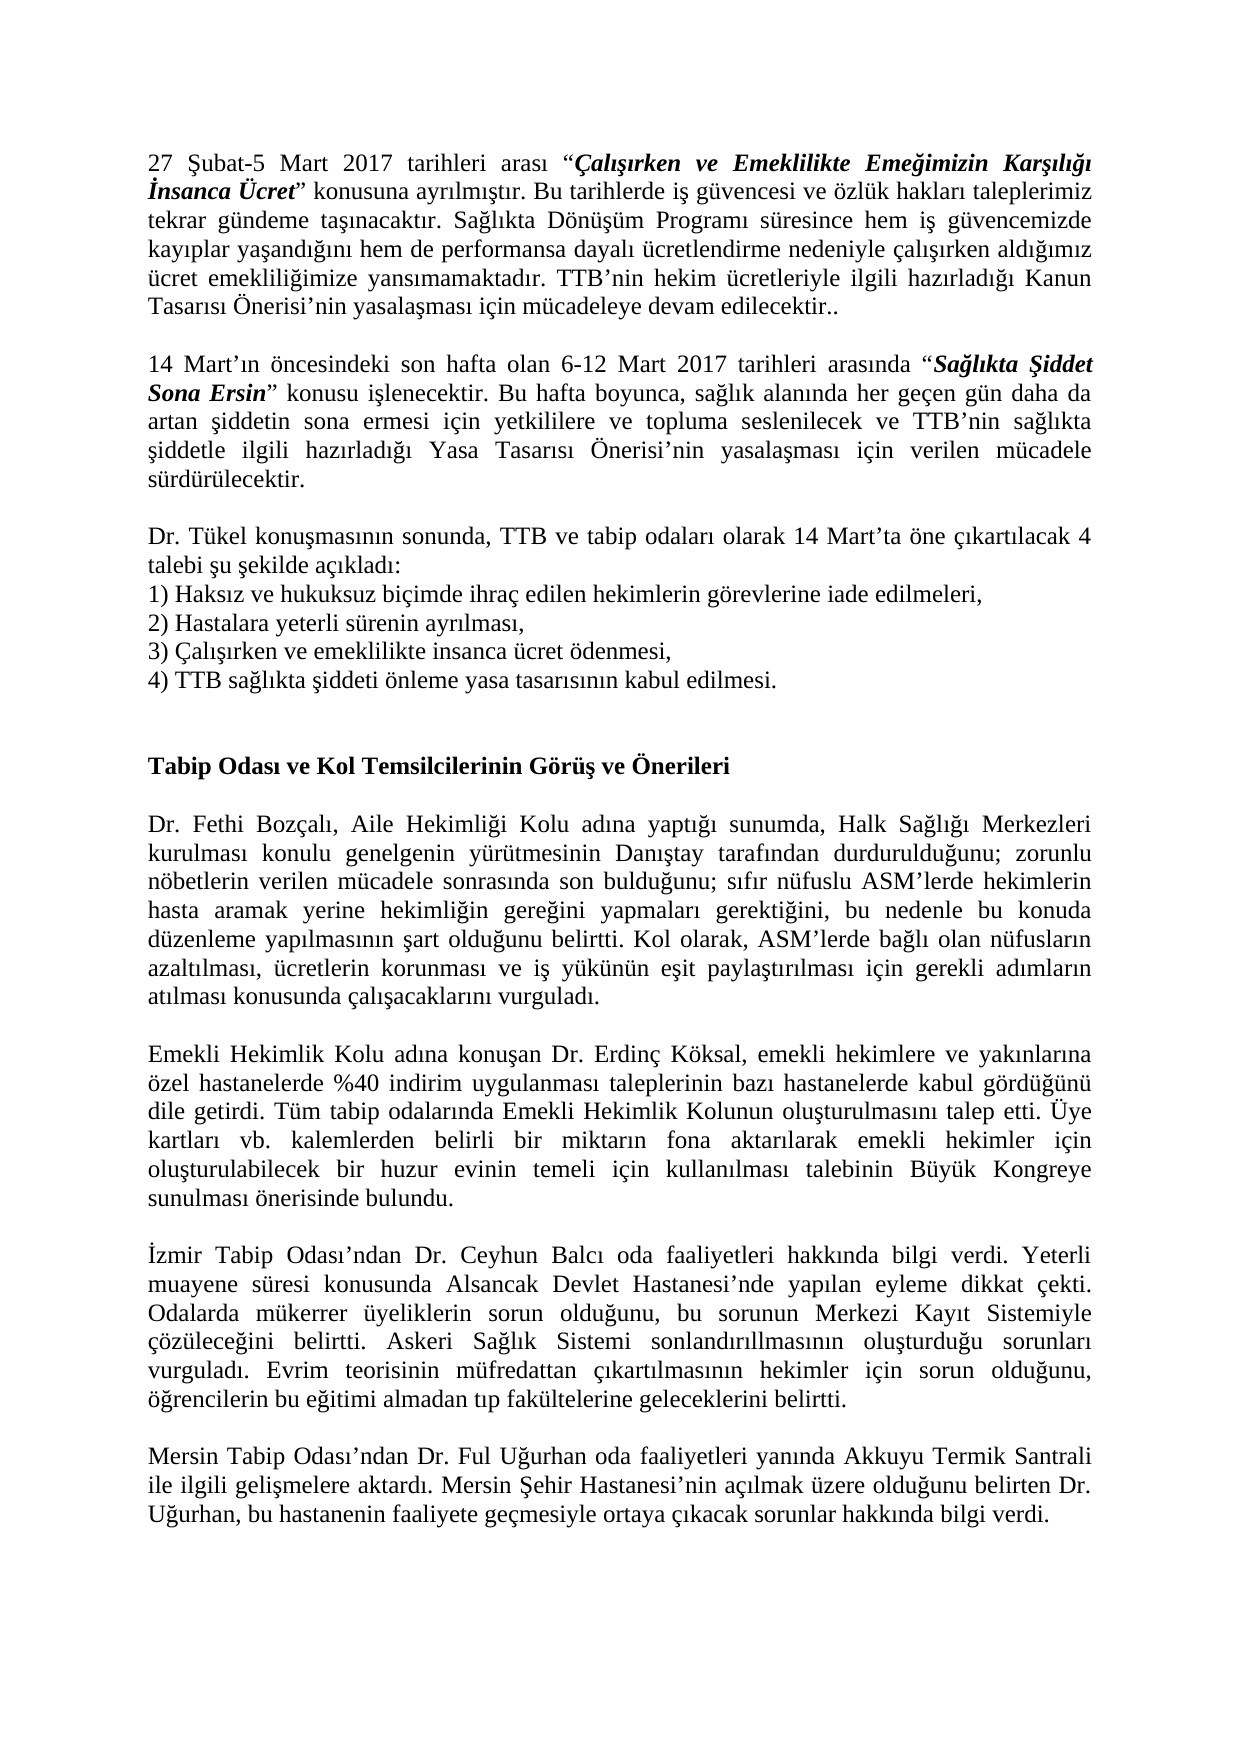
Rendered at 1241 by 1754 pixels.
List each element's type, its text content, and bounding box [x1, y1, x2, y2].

text 1) Haksız ve hukuksuz biçimde ihraç edilen hekimlerin görevlerine iade edilmeleri, [148, 579, 1093, 608]
text Dr. Tükel konuşmasının sonunda, TTB ve tabip odaları olarak 14 Mart’ta öne çıkartılacak 4 talebi şu şekilde açıkladı: [148, 521, 1093, 579]
text İzmir Tabip Odası’ndan Dr. Ceyhun Balcı oda faaliyetleri hakkında bilgi verdi. Yeterli muayene süresi konusunda Alsancak Devlet Hastanesi’nde yapılan eyleme dikkat çekti. Odalarda mükerrer üyeliklerin sorun olduğunu, bu sorunun Merkezi Kayıt Sistemiyle çözüleceğini belirtti. Askeri Sağlık Sistemi sonlandırıllmasının oluşturduğu sorunları vurguladı. Evrim teorisinin müfredattan çıkartılmasının hekimler için sorun olduğunu, öğrencilerin bu eğitimi almadan tıp fakültelerine geleceklerini belirtti. [148, 1240, 1093, 1413]
text Emekli Hekimlik Kolu adına konuşan Dr. Erdinç Köksal, emekli hekimlere ve yakınlarına özel hastanelerde %40 indirim uygulanması taleplerinin bazı hastanelerde kabul gördüğünü dile getirdi. Tüm tabip odalarında Emekli Hekimlik Kolunun oluşturulmasını talep etti. Üye kartları vb. kalemlerden belirli bir miktarın fona aktarılarak emekli hekimler için oluşturulabilecek bir huzur evinin temeli için kullanılması talebinin Büyük Kongreye sunulması önerisinde bulundu. [148, 1039, 1093, 1211]
text 2) Hastalara yeterli sürenin ayrılması, [148, 608, 1093, 636]
text 3) Çalışırken ve emeklilikte insanca ücret ödenmesi, [148, 636, 1093, 665]
text 14 Mart’ın öncesindeki son hafta olan 6-12 Mart 2017 tarihleri arasında “Sağlıkta Şiddet Sona Ersin” konusu işlenecektir. Bu hafta boyunca, sağlık alanında her geçen gün daha da artan şiddetin sona ermesi için yetkililere ve topluma seslenilecek ve TTB’nin sağlıkta şiddetle ilgili hazırladığı Yasa Tasarısı Önerisi’nin yasalaşması için verilen mücadele sürdürülecektir. [148, 349, 1093, 493]
text Mersin Tabip Odası’ndan Dr. Ful Uğurhan oda faaliyetleri yanında Akkuyu Termik Santrali ile ilgili gelişmelere aktardı. Mersin Şehir Hastanesi’nin açılmak üzere olduğunu belirten Dr. Uğurhan, bu hastanenin faaliyete geçmesiyle ortaya çıkacak sorunlar hakkında bilgi verdi. [148, 1441, 1093, 1528]
text 4) TTB sağlıkta şiddeti önleme yasa tasarısının kabul edilmesi. [148, 665, 1093, 694]
text Tabip Odası ve Kol Temsilcilerinin Görüş ve Önerileri [148, 751, 1093, 780]
text 27 Şubat-5 Mart 2017 tarihleri arası “Çalışırken ve Emeklilikte Emeğimizin Karşılığı İnsanca Ücret” konusuna ayrılmıştır. Bu tarihlerde iş güvencesi ve özlük hakları taleplerimiz tekrar gündeme taşınacaktır. Sağlıkta Dönüşüm Programı süresince hem iş güvencemizde kayıplar yaşandığını hem de performansa dayalı ücretlendirme nedeniyle çalışırken aldığımız ücret emekliliğimize yansımamaktadır. TTB’nin hekim ücretleriyle ilgili hazırladığı Kanun Tasarısı Önerisi’nin yasalaşması için mücadeleye devam edilecektir.. [148, 148, 1093, 320]
text Dr. Fethi Bozçalı, Aile Hekimliği Kolu adına yaptığı sunumda, Halk Sağlığı Merkezleri kurulması konulu genelgenin yürütmesinin Danıştay tarafından durdurulduğunu; zorunlu nöbetlerin verilen mücadele sonrasında son bulduğunu; sıfır nüfuslu ASM’lerde hekimlerin hasta aramak yerine hekimliğin gereğini yapmaları gerektiğini, bu nedenle bu konuda düzenleme yapılmasının şart olduğunu belirtti. Kol olarak, ASM’lerde bağlı olan nüfusların azaltılması, ücretlerin korunması ve iş yükünün eşit paylaştırılması için gerekli adımların atılması konusunda çalışacaklarını vurguladı. [148, 809, 1093, 1010]
